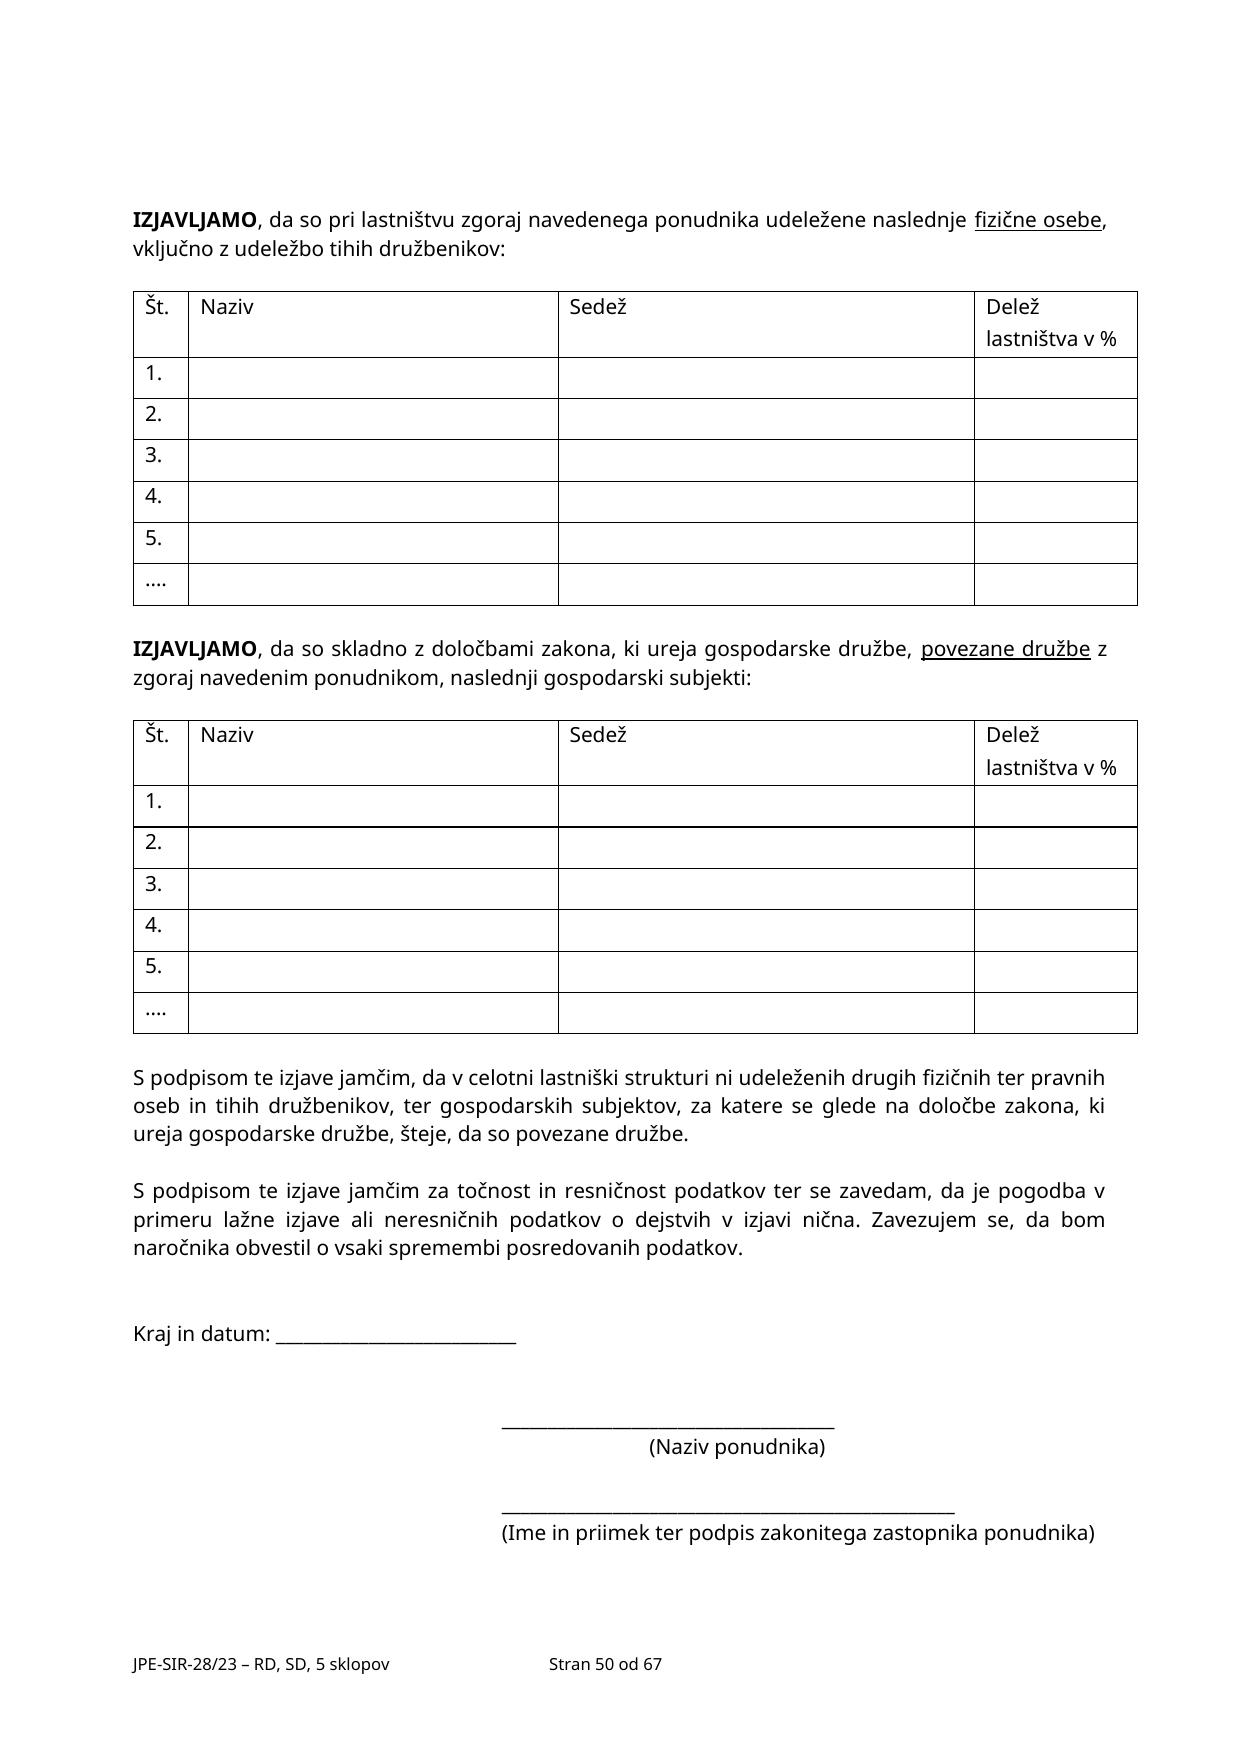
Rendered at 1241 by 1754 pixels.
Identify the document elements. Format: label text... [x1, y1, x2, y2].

table_cell [559, 828, 974, 868]
table_cell [975, 482, 1137, 522]
table_cell [189, 952, 558, 992]
table_cell 4. [134, 482, 188, 522]
table_cell [559, 440, 974, 481]
table_cell 5. [134, 523, 188, 563]
table_cell [975, 440, 1137, 481]
table_cell [975, 828, 1137, 868]
table_cell [975, 786, 1137, 826]
table_cell 4. [134, 910, 188, 951]
table_cell [559, 523, 974, 563]
text _________________________________________________ [133, 1489, 1107, 1518]
text Kraj in datum: __________________________ [133, 1319, 1107, 1347]
table_cell 3. [134, 869, 188, 909]
table_header Delež lastništva v % [975, 292, 1137, 357]
table_cell [189, 910, 558, 951]
table_header Naziv [189, 292, 558, 357]
table_cell [975, 869, 1137, 909]
text S podpisom te izjave jamčim za točnost in resničnost podatkov ter se zavedam, da je pogodba v primeru lažne izjave ali neresničnih podatkov o dejstvih v izjavi nična. Zavezujem se, da bom naročnika obvestil o vsaki spremembi posredovanih podatkov. [133, 1176, 1107, 1262]
table_cell [189, 993, 558, 1033]
table_cell 1. [134, 358, 188, 398]
text IZJAVLJAMO, da so pri lastništvu zgoraj navedenega ponudnika udeležene naslednje fizične osebe, vključno z udeležbo tihih družbenikov: [133, 206, 1107, 262]
table_cell [189, 869, 558, 909]
table_header Št. [134, 292, 188, 357]
table_cell …. [134, 993, 188, 1033]
text ____________________________________ [133, 1404, 1107, 1432]
text S podpisom te izjave jamčim, da v celotni lastniški strukturi ni udeleženih drugih fizičnih ter pravnih oseb in tihih družbenikov, ter gospodarskih subjektov, za katere se glede na določbe zakona, ki ureja gospodarske družbe, šteje, da so povezane družbe. [133, 1063, 1107, 1148]
table_cell [189, 564, 558, 605]
table_cell [975, 523, 1137, 563]
table_cell [189, 786, 558, 826]
table_cell [189, 482, 558, 522]
table_cell [975, 564, 1137, 605]
table_header Naziv [189, 721, 558, 785]
table_cell [559, 482, 974, 522]
table_cell [559, 358, 974, 398]
table_cell [559, 786, 974, 826]
table_header Sedež [559, 292, 974, 357]
text (Ime in priimek ter podpis zakonitega zastopnika ponudnika) [133, 1518, 1107, 1546]
table_cell 5. [134, 952, 188, 992]
table_cell 2. [134, 399, 188, 439]
table_cell [189, 828, 558, 868]
table_header Delež lastništva v % [975, 721, 1137, 785]
table_cell [975, 952, 1137, 992]
table_cell 1. [134, 786, 188, 826]
table_cell [559, 399, 974, 439]
table_cell [975, 358, 1137, 398]
table_cell [189, 358, 558, 398]
table_cell [189, 399, 558, 439]
table_cell [189, 440, 558, 481]
table_cell [559, 869, 974, 909]
table_cell 2. [134, 828, 188, 868]
table_cell [559, 952, 974, 992]
table_cell [559, 564, 974, 605]
table_header Sedež [559, 721, 974, 785]
table_cell [559, 910, 974, 951]
table_cell [975, 399, 1137, 439]
table_cell [975, 993, 1137, 1033]
table_cell [559, 993, 974, 1033]
table_cell [189, 523, 558, 563]
table_header Št. [134, 721, 188, 785]
table_cell …. [134, 564, 188, 605]
text IZJAVLJAMO, da so skladno z določbami zakona, ki ureja gospodarske družbe, povezane družbe z zgoraj navedenim ponudnikom, naslednji gospodarski subjekti: [133, 634, 1107, 691]
table_cell [975, 910, 1137, 951]
text (Naziv ponudnika) [133, 1432, 1107, 1461]
table_cell 3. [134, 440, 188, 481]
